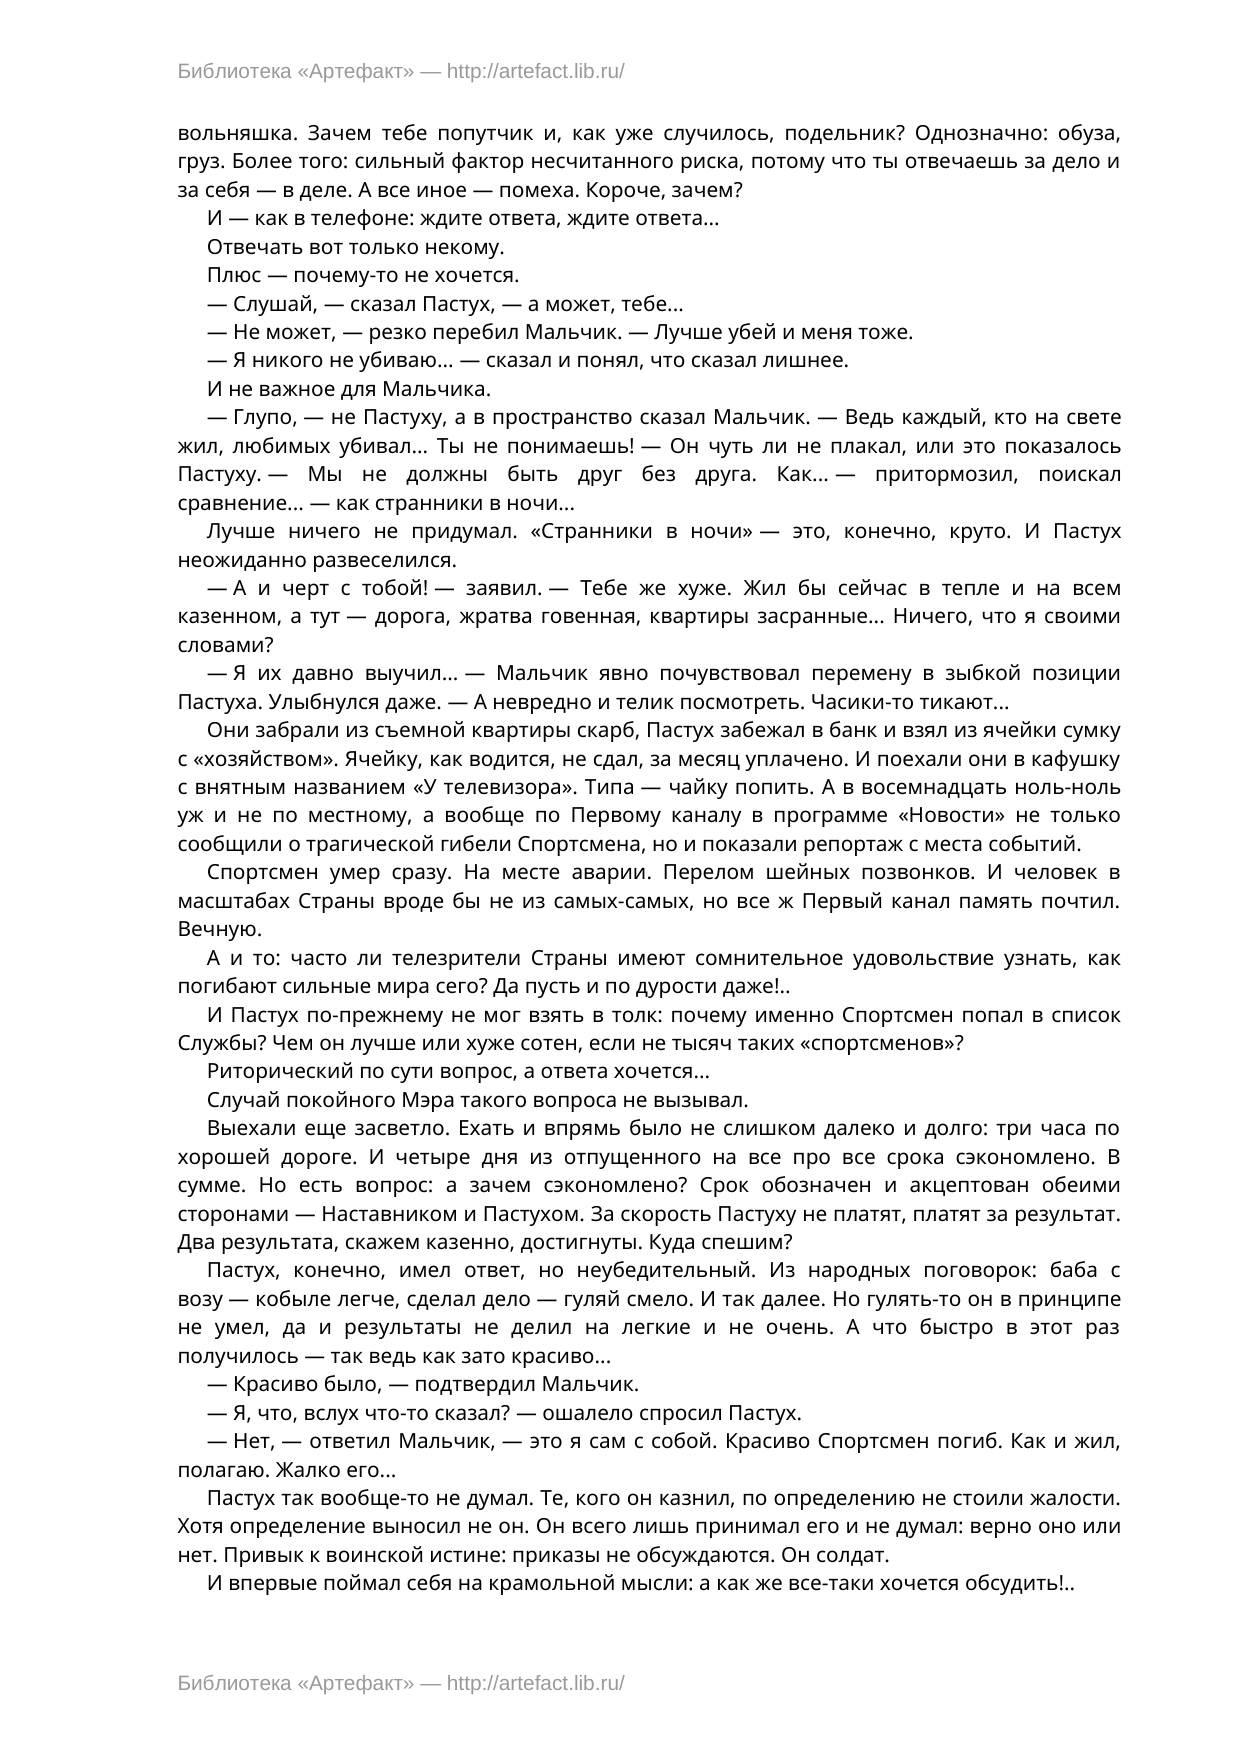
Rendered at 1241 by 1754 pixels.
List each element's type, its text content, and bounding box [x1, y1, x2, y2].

text — А и черт с тобой! — заявил. — Тебе же хуже. Жил бы сейчас в тепле и на всем казенном, а тут — дорога, жратва говенная, квартиры засранные... Ничего, что я своими словами? [177, 573, 1122, 658]
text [177, 118, 1122, 203]
text — Красиво было, — подтвердил Мальчик. [177, 1369, 1122, 1398]
text Риторический по сути вопрос, а ответа хочется... [177, 1057, 1122, 1085]
text Выехали еще засветло. Ехать и впрямь было не слишком далеко и долго: три часа по хорошей дороге. И четыре дня из отпущенного на все про все срока сэкономлено. В сумме. Но есть вопрос: а зачем сэкономлено? Срок обозначен и акцептован обеими сторонами — Наставником и Пастухом. За скорость Пастуху не платят, платят за результат. Два результата, скажем казенно, достигнуты. Куда спешим? [177, 1113, 1122, 1256]
text Случай покойного Мэра такого вопроса не вызывал. [177, 1085, 1122, 1113]
text Отвечать вот только некому. [177, 232, 1122, 260]
text — Я никого не убиваю... — сказал и понял, что сказал лишнее. [177, 346, 1122, 374]
text Плюс — почему-то не хочется. [177, 260, 1122, 289]
text — Я, что, вслух что-то сказал? — ошалело спросил Пастух. [177, 1398, 1122, 1426]
text Пастух так вообще-то не думал. Те, кого он казнил, по определению не стоили жалости. Хотя определение выносил не он. Он всего лишь принимал его и не думал: верно оно или нет. Привык к воинской истине: приказы не обсуждаются. Он солдат. [177, 1483, 1122, 1568]
text Пастух, конечно, имел ответ, но неубедительный. Из народных поговорок: баба с возу — кобыле легче, сделал дело — гуляй смело. И так далее. Но гулять-то он в принципе не умел, да и результаты не делил на легкие и не очень. А что быстро в этот раз получилось — так ведь как зато красиво... [177, 1256, 1122, 1369]
text И впервые поймал себя на крамольной мысли: а как же все-таки хочется обсудить!.. [177, 1568, 1122, 1597]
text — Не может, — резко перебил Мальчик. — Лучше убей и меня тоже. [177, 317, 1122, 346]
text — Я их давно выучил... — Мальчик явно почувствовал перемену в зыбкой позиции Пастуха. Улыбнулся даже. — А невредно и телик посмотреть. Часики-то тикают... [177, 658, 1122, 715]
text Они забрали из съемной квартиры скарб, Пастух забежал в банк и взял из ячейки сумку с «хозяйством». Ячейку, как водится, не сдал, за месяц уплачено. И поехали они в кафушку с внятным названием «У телевизора». Типа — чайку попить. А в восемнадцать ноль-ноль уж и не по местному, а вообще по Первому каналу в программе «Новости» не только сообщили о трагической гибели Спортсмена, но и показали репортаж с места событий. [177, 715, 1122, 857]
text А и то: часто ли телезрители Страны имеют сомнительное удовольствие узнать, как погибают сильные мира сего? Да пусть и по дурости даже!.. [177, 943, 1122, 1000]
text — Слушай, — сказал Пастух, — а может, тебе... [177, 289, 1122, 317]
text И не важное для Мальчика. [177, 374, 1122, 402]
text — Глупо, — не Пастуху, а в пространство сказал Мальчик. — Ведь каждый, кто на свете жил, любимых убивал... Ты не понимаешь! — Он чуть ли не плакал, или это показалось Пастуху. — Мы не должны быть друг без друга. Как... — притормозил, поискал сравнение... — как странники в ночи... [177, 402, 1122, 516]
text И Пастух по-прежнему не мог взять в толк: почему именно Спортсмен попал в список Службы? Чем он лучше или хуже сотен, если не тысяч таких «спортсменов»? [177, 1000, 1122, 1057]
text Лучше ничего не придумал. «Странники в ночи» — это, конечно, круто. И Пастух неожиданно развеселился. [177, 516, 1122, 573]
text И — как в телефоне: ждите ответа, ждите ответа... [177, 203, 1122, 232]
text — Нет, — ответил Мальчик, — это я сам с собой. Красиво Спортсмен погиб. Как и жил, полагаю. Жалко его... [177, 1426, 1122, 1483]
text Спортсмен умер сразу. На месте аварии. Перелом шейных позвонков. И человек в масштабах Страны вроде бы не из самых-самых, но все ж Первый канал память почтил. Вечную. [177, 857, 1122, 943]
